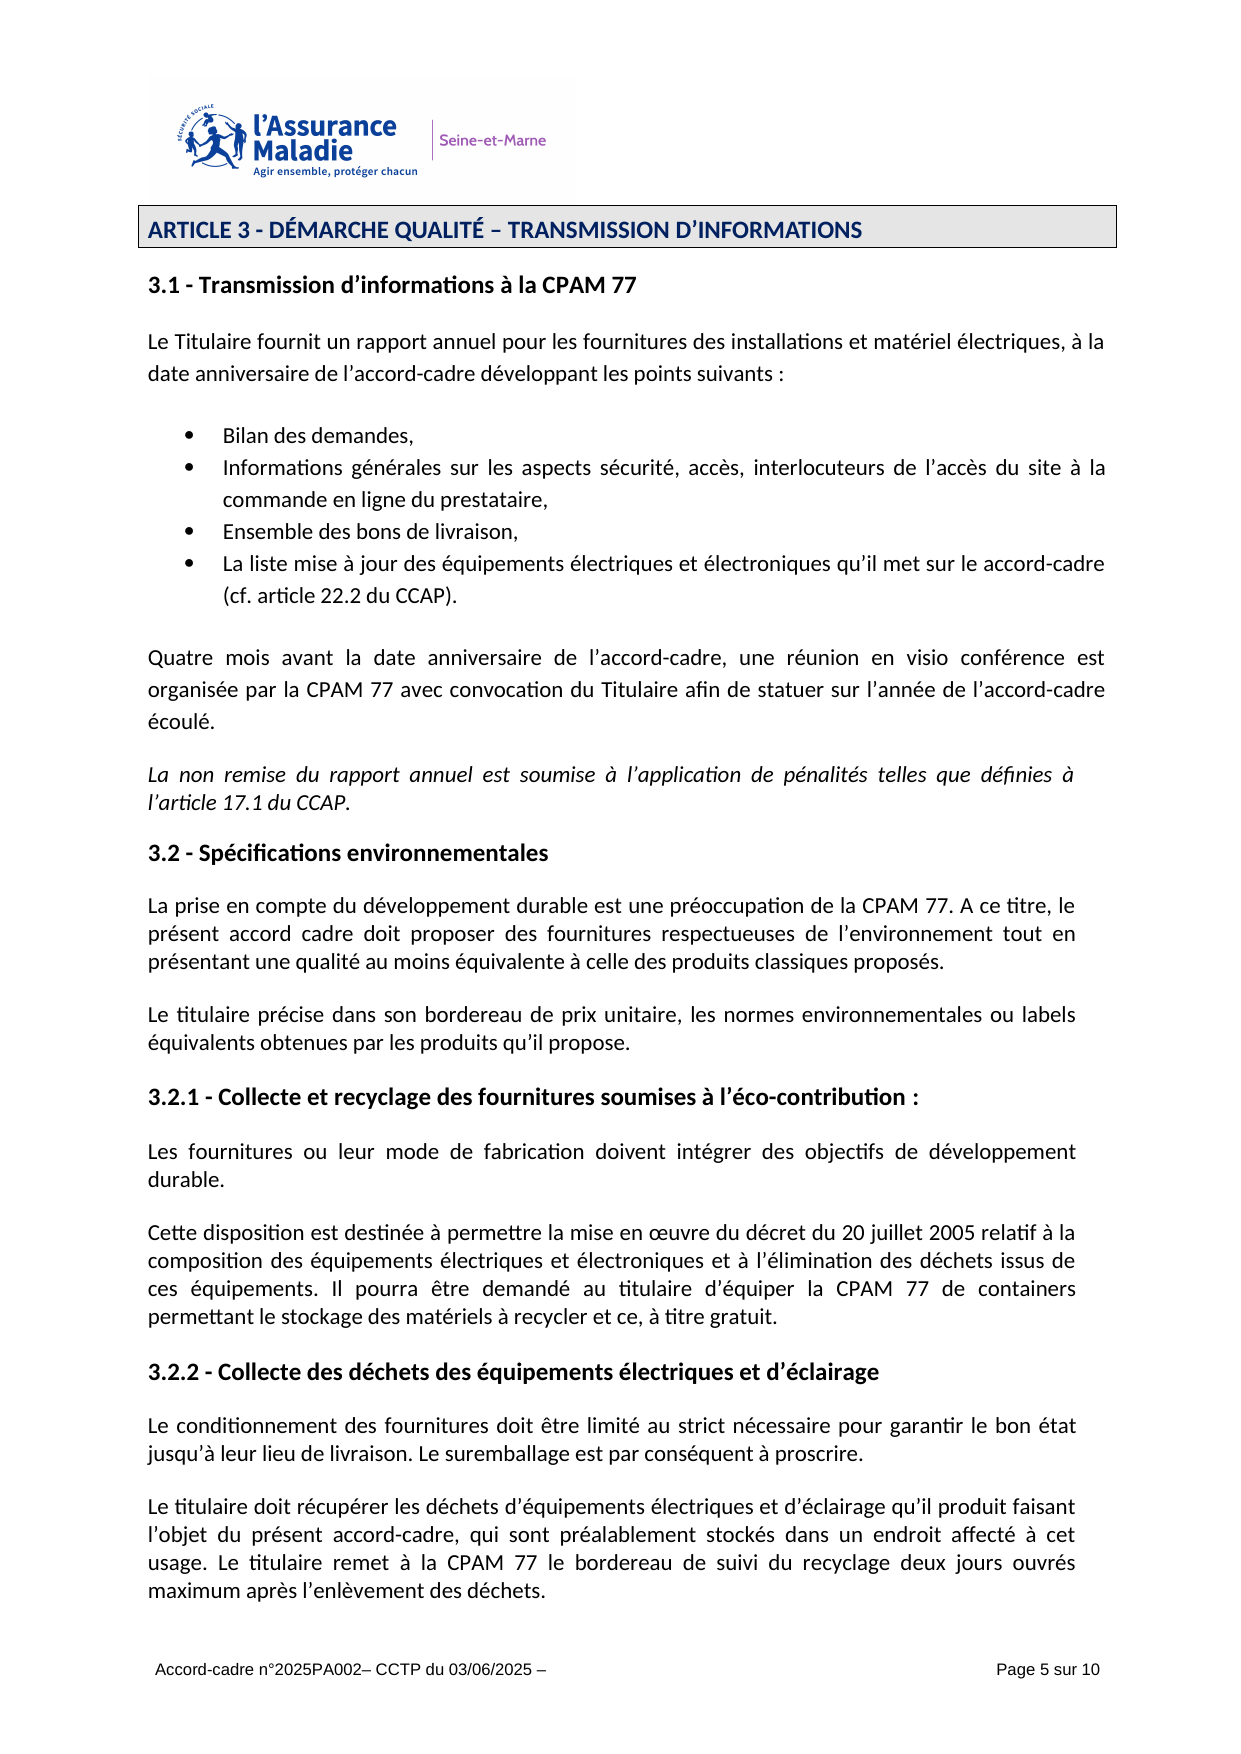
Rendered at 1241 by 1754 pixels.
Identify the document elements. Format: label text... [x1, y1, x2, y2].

text ARTICLE 3 - Démarche Qualité – Transmission d’informations [139, 206, 1116, 247]
picture [147, 75, 575, 205]
text 3.1 - Transmission d’informations à la CPAM 77 [148, 273, 1107, 298]
text La prise en compte du développement durable est une préoccupation de la CPAM 77. A ce titre, le présent accord cadre doit proposer des fournitures respectueuses de l’environnement tout en présentant une qualité au moins équivalente à celle des produits classiques proposés. [148, 891, 1078, 976]
list Bilan des demandes, [185, 421, 1107, 449]
subtitle 3.2.1 - Collecte et recyclage des fournitures soumises à l’éco-contribution : [148, 1082, 1107, 1112]
text Le Titulaire fournit un rapport annuel pour les fournitures des installations et matériel électriques, à la date anniversaire de l’accord-cadre développant les points suivants : [148, 327, 1107, 387]
text Le titulaire doit récupérer les déchets d’équipements électriques et d’éclairage qu’il produit faisant l’objet du présent accord-cadre, qui sont préalablement stockés dans un endroit affecté à cet usage. Le titulaire remet à la CPAM 77 le bordereau de suivi du recyclage deux jours ouvrés maximum après l’enlèvement des déchets. [148, 1492, 1078, 1604]
text Le conditionnement des fournitures doit être limité au strict nécessaire pour garantir le bon état jusqu’à leur lieu de livraison. Le suremballage est par conséquent à proscrire. [148, 1411, 1078, 1467]
text La non remise du rapport annuel est soumise à l’application de pénalités telles que définies à l’article 17.1 du CCAP. [148, 760, 1078, 816]
text Le titulaire précise dans son bordereau de prix unitaire, les normes environnementales ou labels équivalents obtenues par les produits qu’il propose. [148, 1001, 1078, 1057]
list Informations générales sur les aspects sécurité, accès, interlocuteurs de l’accès du site à la commande en ligne du prestataire, [185, 453, 1107, 513]
text Les fournitures ou leur mode de fabrication doivent intégrer des objectifs de développement durable. [148, 1137, 1078, 1193]
subtitle 3.2.2 - Collecte des déchets des équipements électriques et d’éclairage [148, 1356, 1107, 1386]
text Cette disposition est destinée à permettre la mise en œuvre du décret du 20 juillet 2005 relatif à la composition des équipements électriques et électroniques et à l’élimination des déchets issus de ces équipements. Il pourra être demandé au titulaire d’équiper la CPAM 77 de containers permettant le stockage des matériels à recycler et ce, à titre gratuit. [148, 1218, 1078, 1330]
list La liste mise à jour des équipements électriques et électroniques qu’il met sur le accord-cadre (cf. article 22.2 du CCAP). [185, 549, 1107, 610]
text Quatre mois avant la date anniversaire de l’accord-cadre, une réunion en visio conférence est organisée par la CPAM 77 avec convocation du Titulaire afin de statuer sur l’année de l’accord-cadre écoulé. [148, 643, 1107, 735]
text 3.2 - Spécifications environnementales [148, 841, 1107, 866]
list Ensemble des bons de livraison, [185, 517, 1107, 545]
